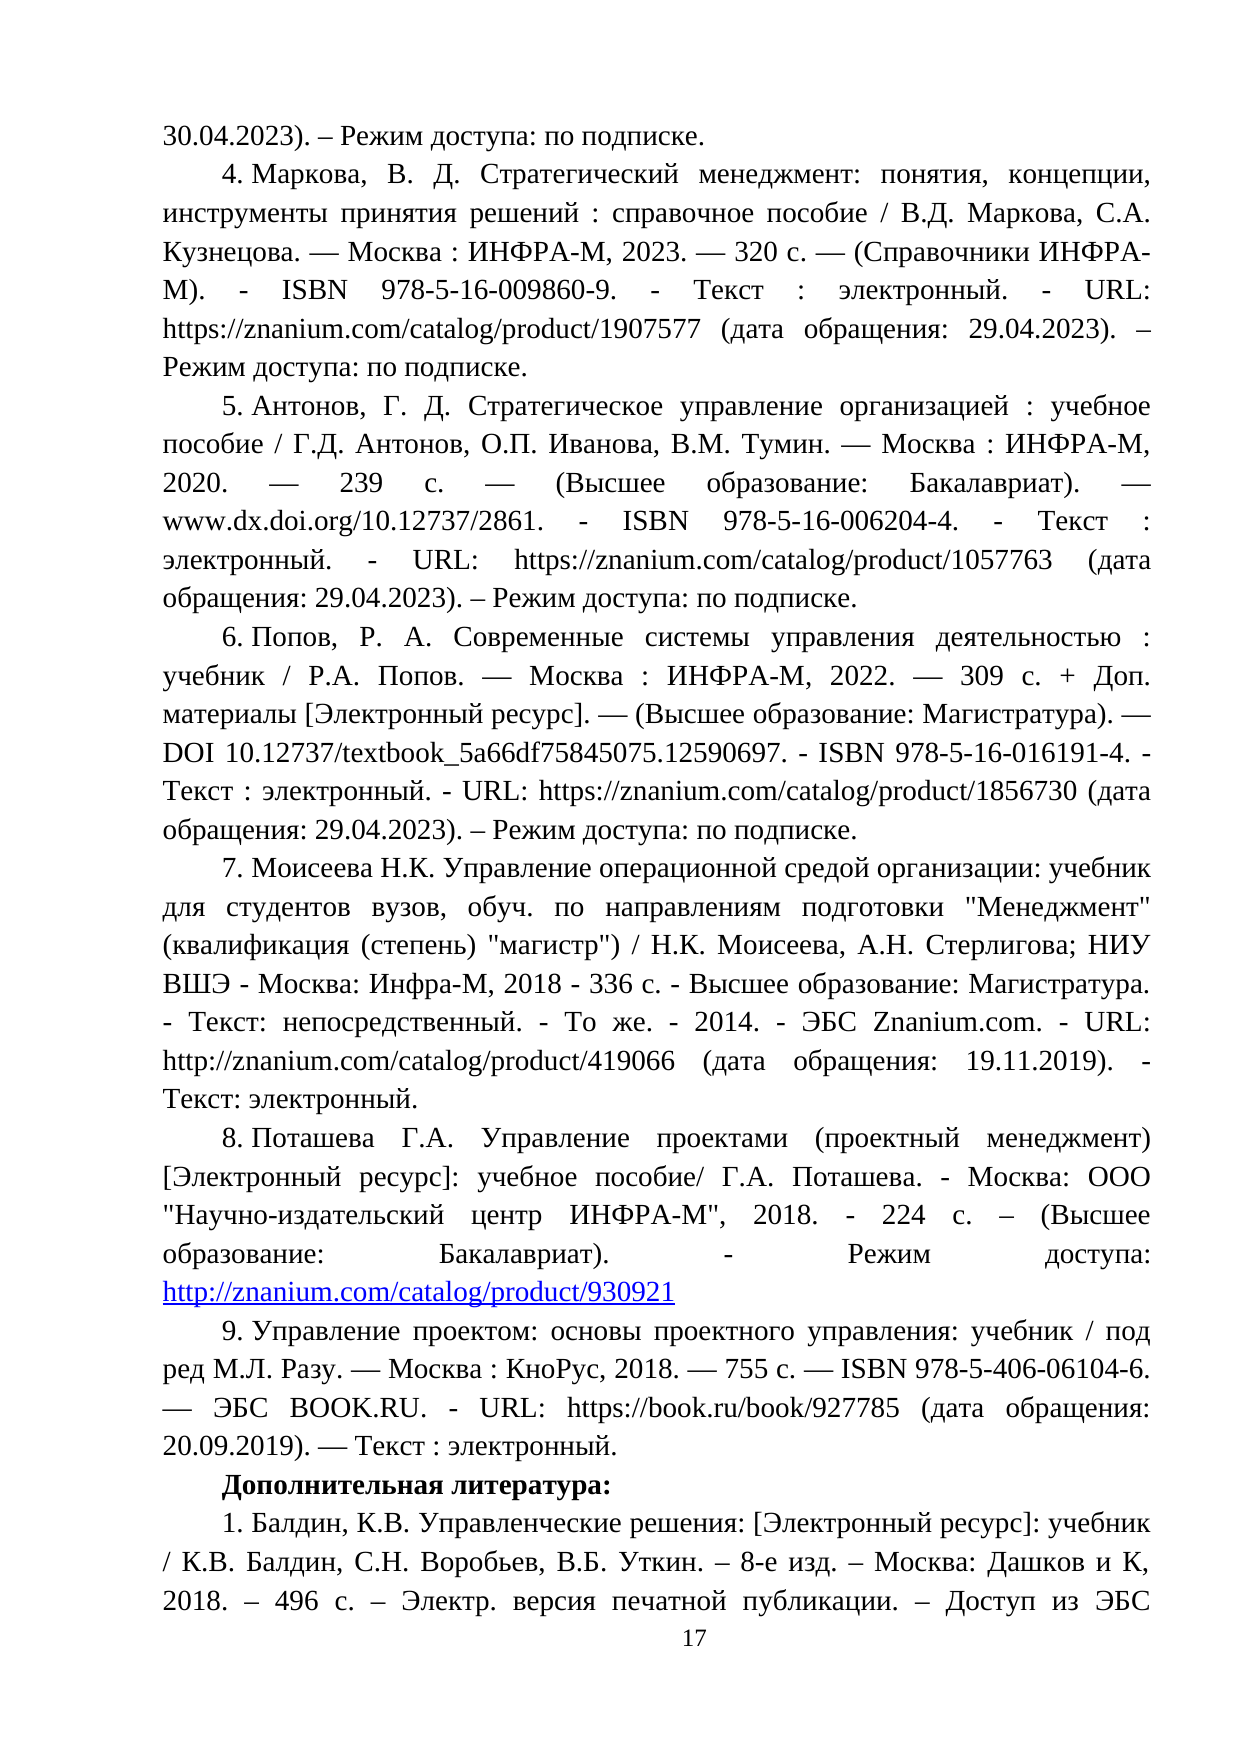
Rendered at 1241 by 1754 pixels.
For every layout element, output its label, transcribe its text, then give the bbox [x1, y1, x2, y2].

list Маркова, В. Д. Стратегический менеджмент: понятия, концепции, инструменты принятия решений : справочное пособие / В.Д. Маркова, С.А. Кузнецова. — Москва : ИНФРА-М, 2023. — 320 с. — (Справочники ИНФРА-М). - ISBN 978-5-16-009860-9. - Текст : электронный. - URL: https://znanium.com/catalog/product/1907577 (дата обращения: 29.04.2023). – Режим доступа: по подписке. [162, 157, 1152, 383]
text Дополнительная литература: [162, 1467, 1152, 1501]
list Антонов, Г. Д. Стратегическое управление организацией : учебное пособие / Г.Д. Антонов, О.П. Иванова, В.М. Тумин. — Москва : ИНФРА-М, 2020. — 239 с. — (Высшее образование: Бакалавриат). — www.dx.doi.org/10.12737/2861. - ISBN 978-5-16-006204-4. - Текст : электронный. - URL: https://znanium.com/catalog/product/1057763 (дата обращения: 29.04.2023). – Режим доступа: по подписке. [162, 388, 1152, 614]
list Попов, Р. А. Современные системы управления деятельностью : учебник / Р.А. Попов. — Москва : ИНФРА-М, 2022. — 309 с. + Доп. материалы [Электронный ресурс]. — (Высшее образование: Магистратура). — DOI 10.12737/textbook_5a66df75845075.12590697. - ISBN 978-5-16-016191-4. - Текст : электронный. - URL: https://znanium.com/catalog/product/1856730 (дата обращения: 29.04.2023). – Режим доступа: по подписке. [162, 619, 1152, 845]
list Управление проектом: основы проектного управления: учебник / под ред М.Л. Разу. — Москва : КноРус, 2018. — 755 с. — ISBN 978-5-406-06104-6. — ЭБС BOOK.RU. - URL: https://book.ru/book/927785 (дата обращения: 20.09.2019). — Текст : электронный. [162, 1313, 1152, 1462]
list Поташева Г.А. Управление проектами (проектный менеджмент) [Электронный ресурс]: учебное пособие/ Г.А. Поташева. - Москва: ООО "Научно-издательский центр ИНФРА-М", 2018. - 224 с. – (Высшее образование: Бакалавриат). - Режим доступа: http://znanium.com/catalog/product/930921 [162, 1120, 1152, 1308]
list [162, 118, 1152, 152]
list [162, 1506, 1152, 1616]
list Моисеева Н.К. Управление операционной средой организации: учебник для студентов вузов, обуч. по направлениям подготовки "Менеджмент" (квалификация (степень) "магистр") / Н.К. Моисеева, А.Н. Стерлигова; НИУ ВШЭ - Москва: Инфра-М, 2018 - 336 с. - Высшее образование: Магистратура. - Текст: непосредственный. - То же. - 2014. - ЭБС Znanium.com. - URL: http://znanium.com/catalog/product/419066 (дата обращения: 19.11.2019). - Текст: электронный. [162, 850, 1152, 1115]
